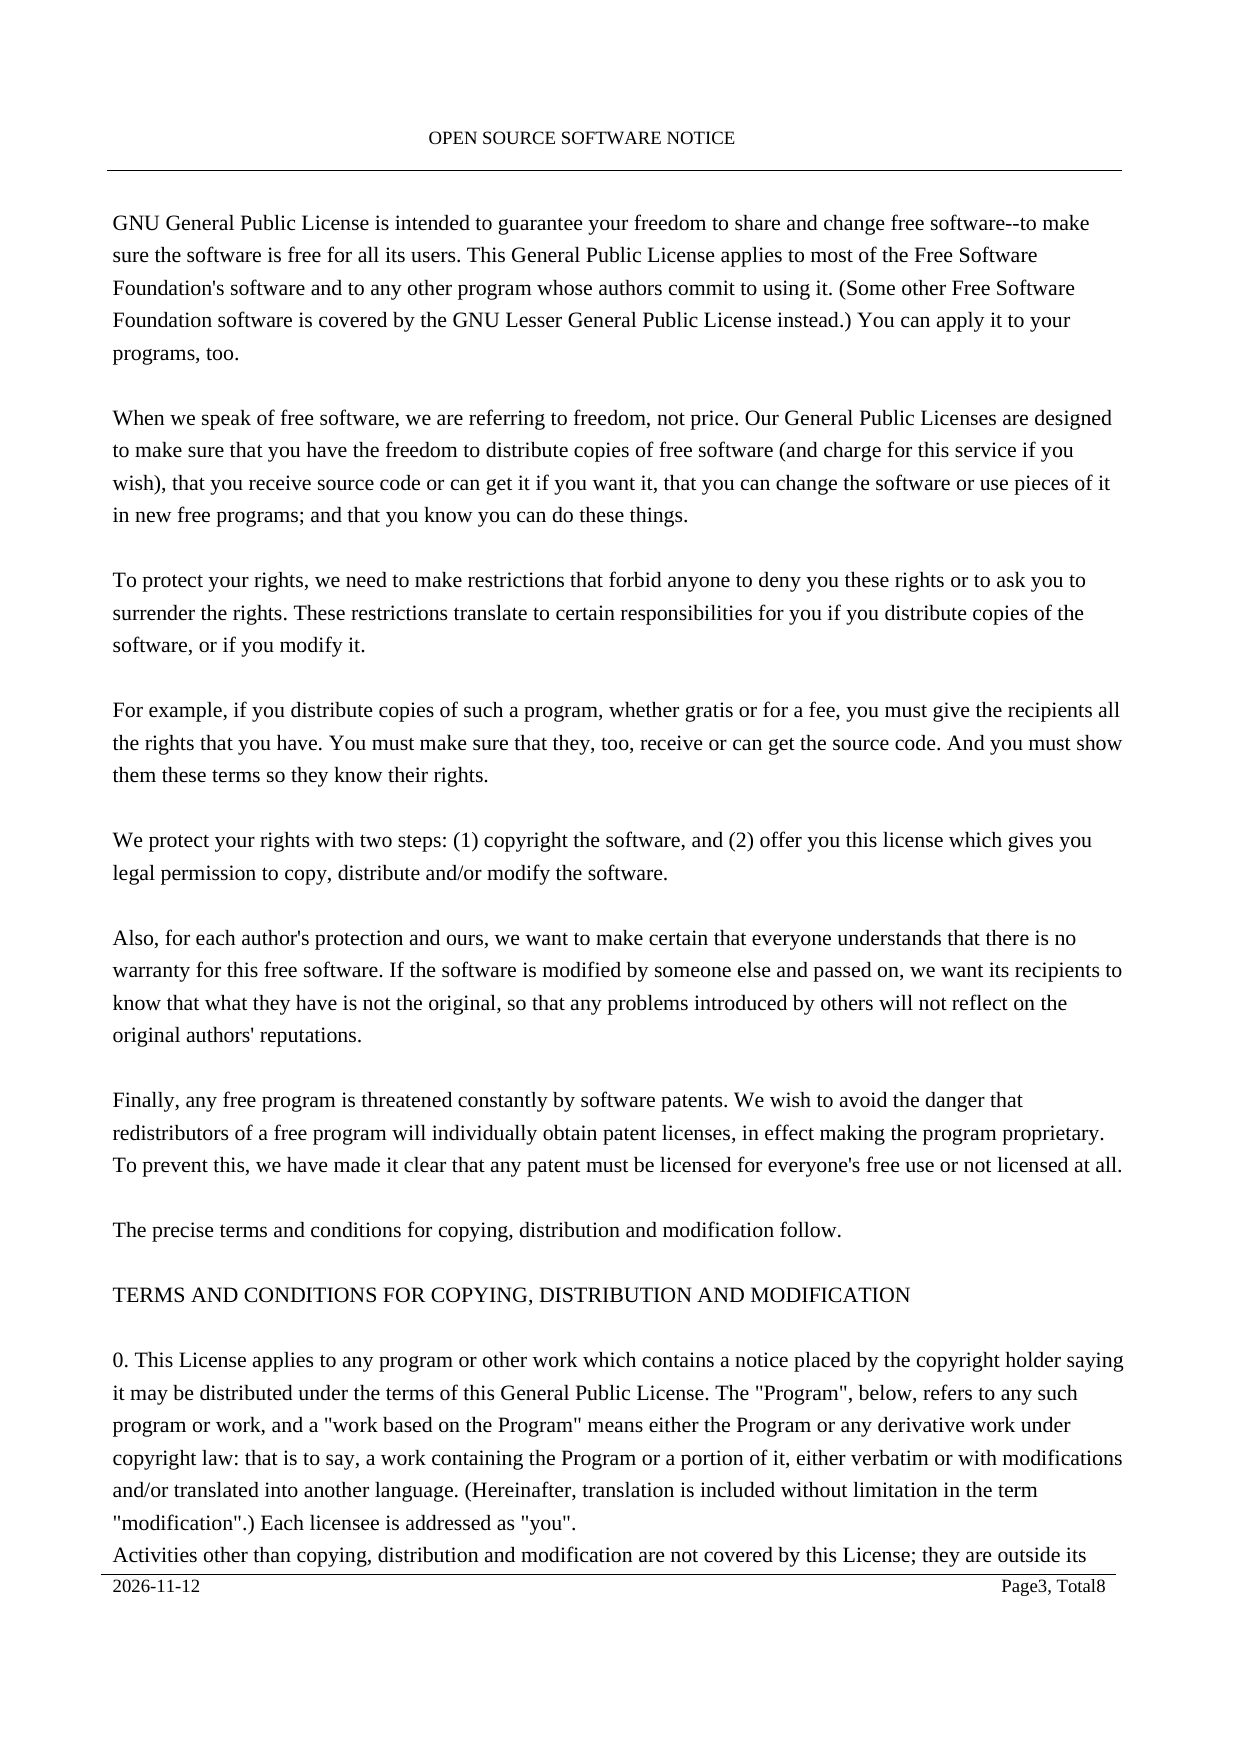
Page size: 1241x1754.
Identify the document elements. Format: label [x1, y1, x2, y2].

text [112, 206, 1128, 1571]
